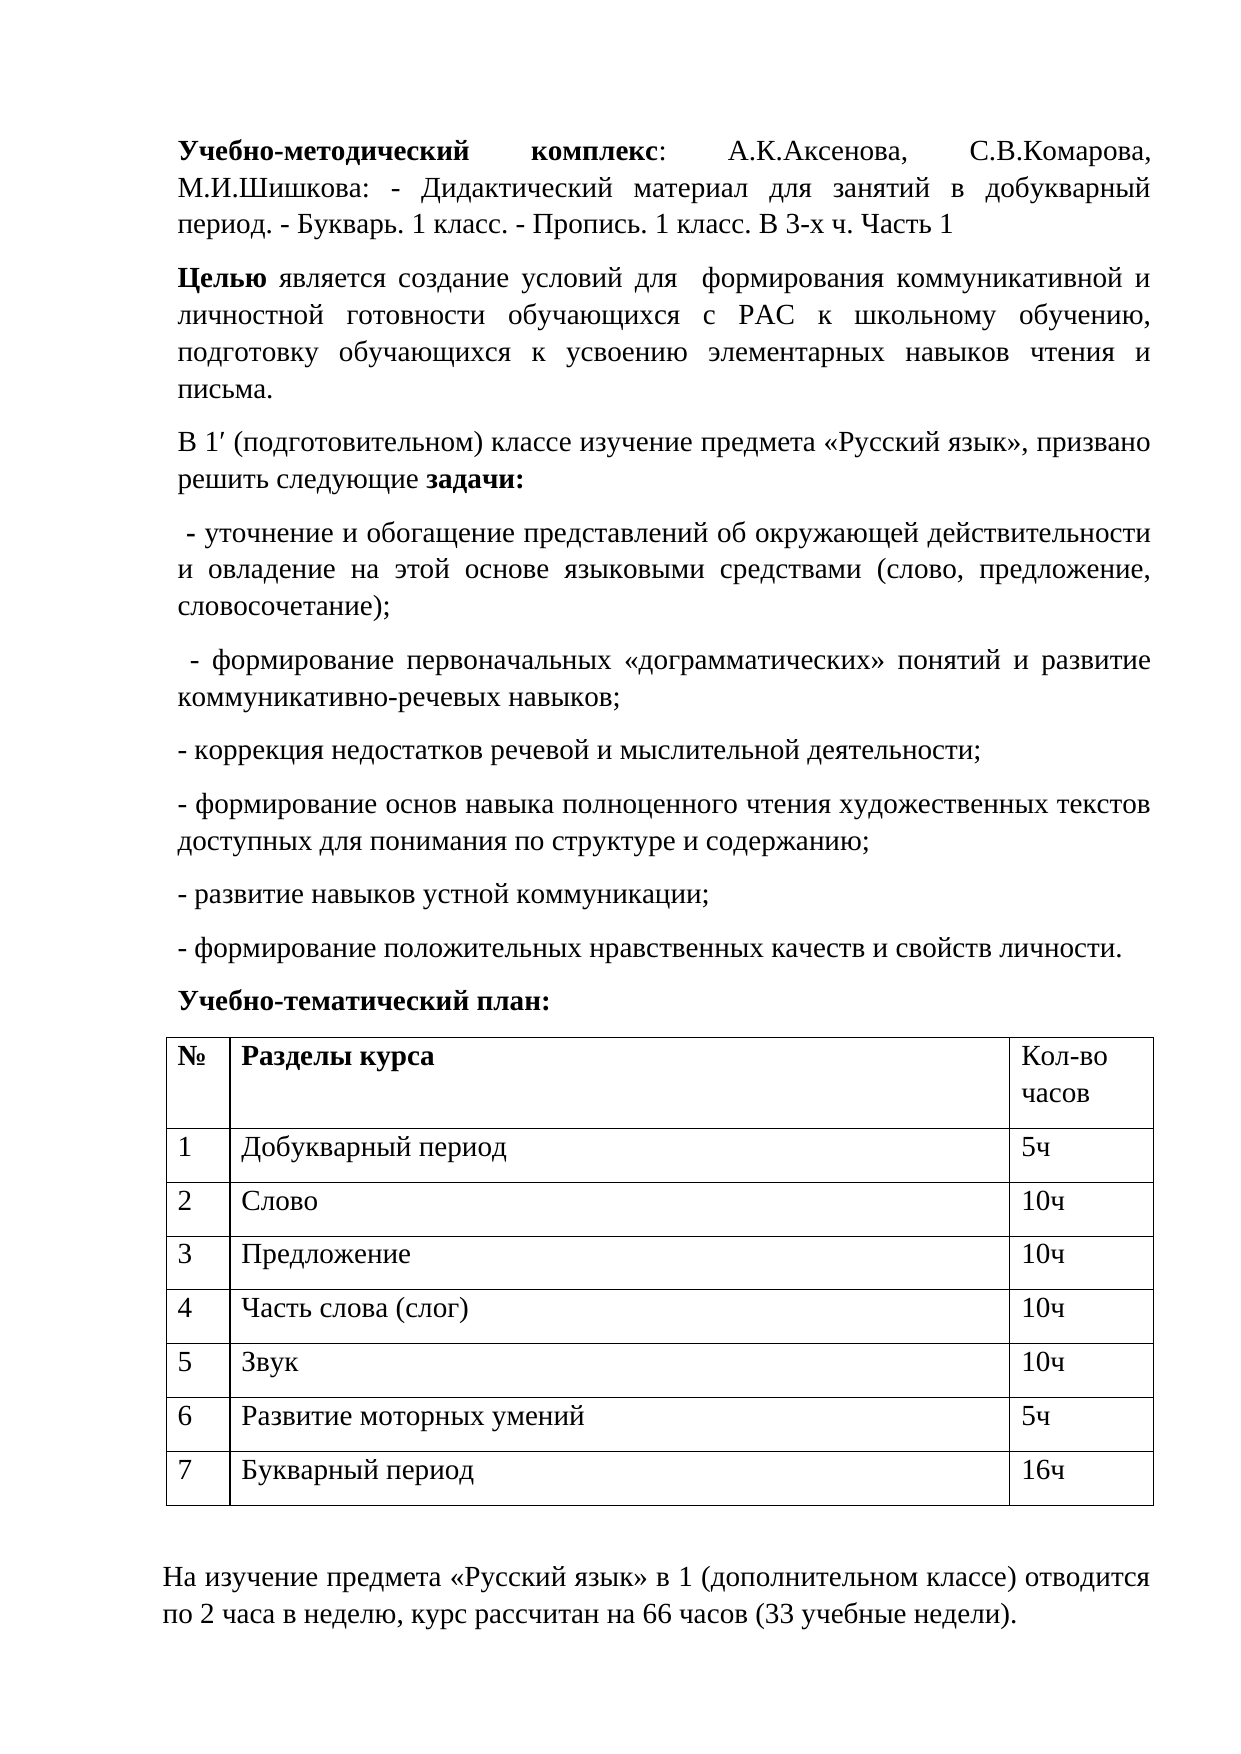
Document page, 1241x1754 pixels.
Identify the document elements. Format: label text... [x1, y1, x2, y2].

table_cell 5ч [1010, 1129, 1153, 1182]
table_cell 5ч [1010, 1398, 1153, 1451]
table_header Разделы курса [231, 1038, 1009, 1128]
table_cell 4 [167, 1290, 229, 1343]
text - развитие навыков устной коммуникации; [177, 876, 1152, 910]
table_cell Звук [231, 1344, 1009, 1397]
table_cell 1 [167, 1129, 229, 1182]
table_cell Слово [231, 1183, 1009, 1236]
table_cell 5 [167, 1344, 229, 1397]
table_cell Часть слова (слог) [231, 1290, 1009, 1343]
table_cell 16ч [1010, 1452, 1153, 1505]
text - формирование первоначальных «дограмматических» понятий и развитие коммуникативно-речевых навыков; [177, 642, 1152, 712]
table_cell Букварный период [231, 1452, 1009, 1505]
text - формирование основ навыка полноценного чтения художественных текстов доступных для понимания по структуре и содержанию; [177, 786, 1152, 856]
table_cell 3 [167, 1237, 229, 1289]
table_cell 10ч [1010, 1237, 1153, 1289]
table_cell Предложение [231, 1237, 1009, 1289]
text Целью является создание условий для формирования коммуникативной и личностной готовности обучающихся с РАС к школьному обучению, подготовку обучающихся к усвоению элементарных навыков чтения и письма. [177, 260, 1152, 404]
table_cell Развитие моторных умений [231, 1398, 1009, 1451]
text Учебно-методический комплекс: А.К.Аксенова, С.В.Комарова, М.И.Шишкова: - Дидактический материал для занятий в добукварный период. - Букварь. 1 класс. - Пропись. 1 класс. В 3-х ч. Часть 1 [177, 133, 1152, 240]
text - формирование положительных нравственных качеств и свойств личности. [177, 930, 1152, 963]
table_header № [167, 1038, 229, 1128]
text - коррекция недостатков речевой и мыслительной деятельности; [177, 732, 1152, 766]
table_cell 10ч [1010, 1290, 1153, 1343]
text Учебно-тематический план: [177, 983, 1152, 1017]
table_cell Добукварный период [231, 1129, 1009, 1182]
table_header Кол-во часов [1010, 1038, 1153, 1128]
text На изучение предмета «Русский язык» в 1 (дополнительном классе) отводится по 2 часа в неделю, курс рассчитан на 66 часов (33 учебные недели). [162, 1559, 1152, 1630]
table_cell 7 [167, 1452, 229, 1505]
text - уточнение и обогащение представлений об окружающей действительности и овладение на этой основе языковыми средствами (слово, предложение, словосочетание); [177, 515, 1152, 622]
table_cell 10ч [1010, 1183, 1153, 1236]
table_cell 10ч [1010, 1344, 1153, 1397]
table_cell 6 [167, 1398, 229, 1451]
text В 1′ (подготовительном) классе изучение предмета «Русский язык», призвано решить следующие задачи: [177, 424, 1152, 495]
table_cell 2 [167, 1183, 229, 1236]
